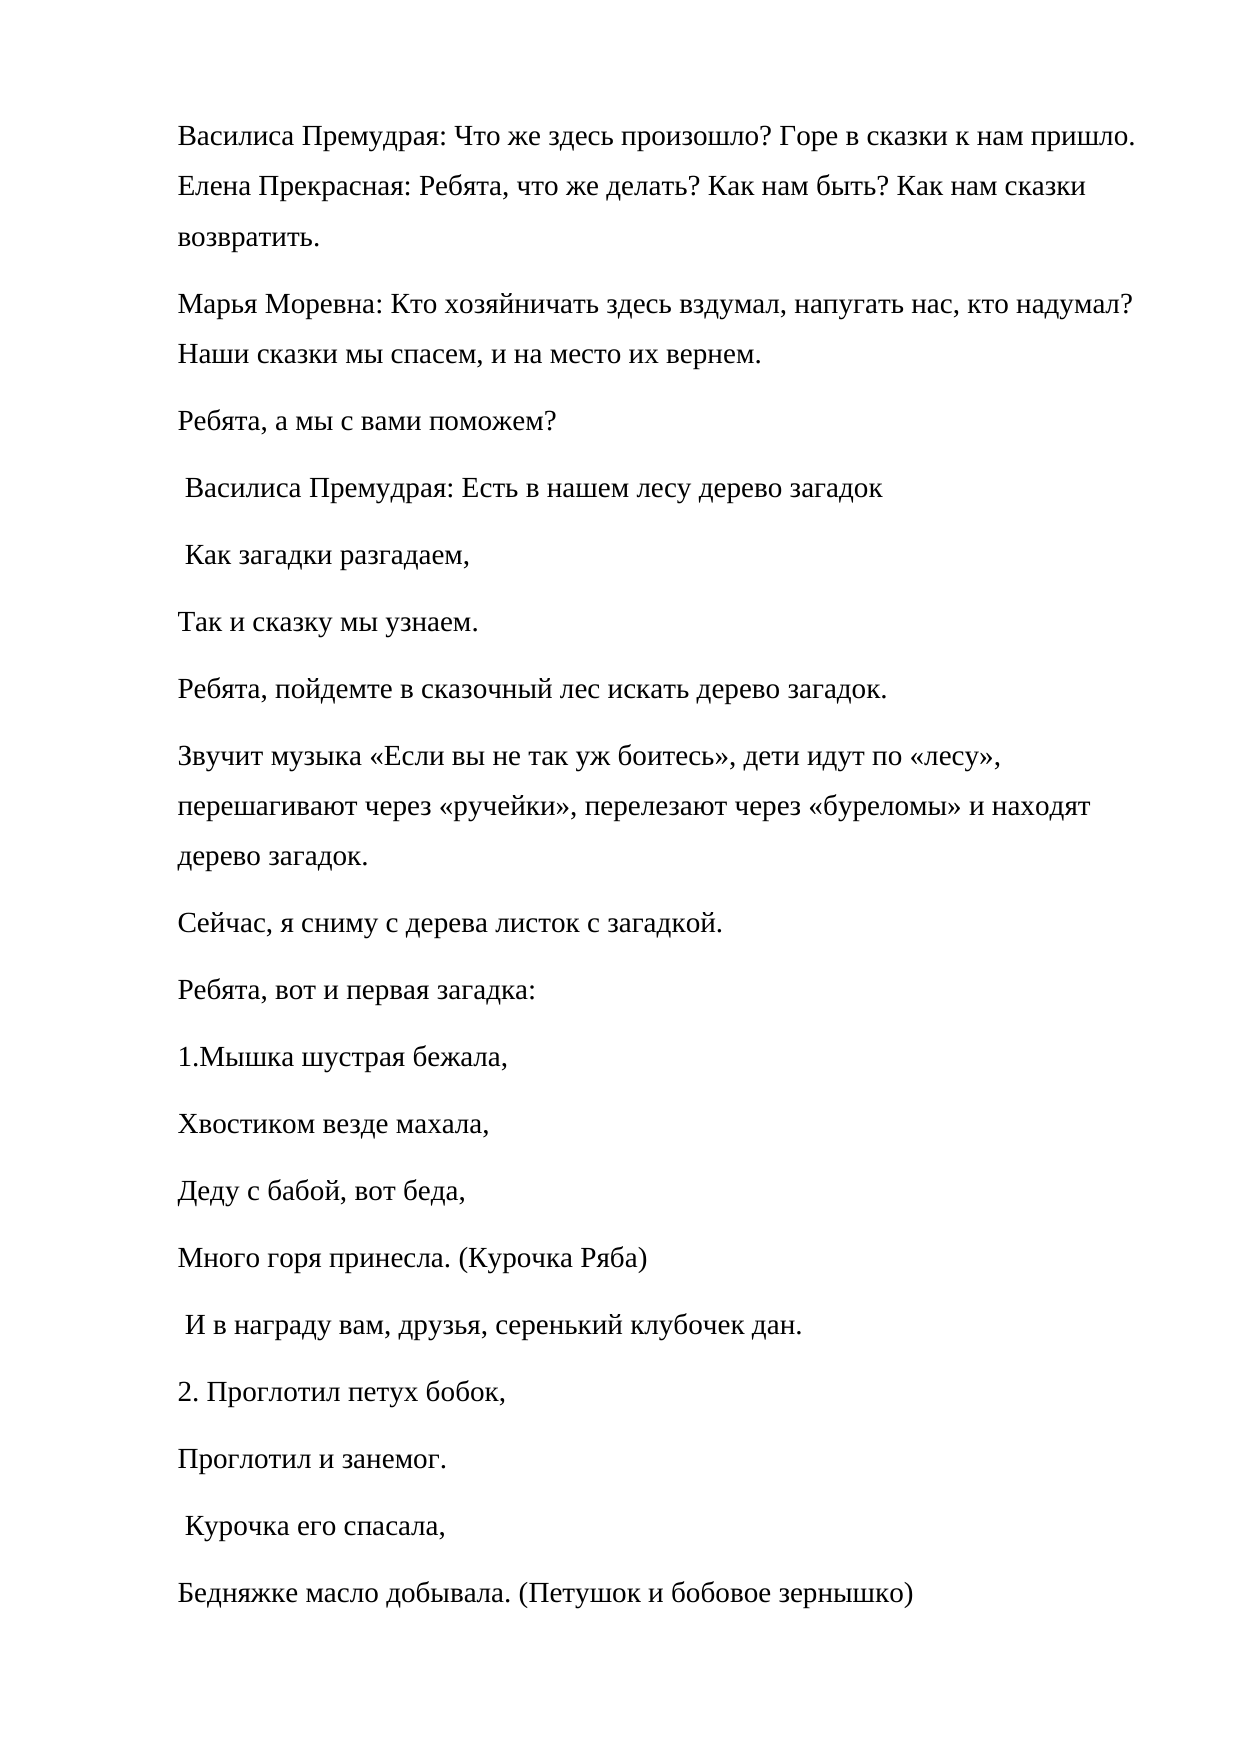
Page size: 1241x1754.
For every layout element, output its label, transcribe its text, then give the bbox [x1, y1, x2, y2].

text Ребята, пойдемте в сказочный лес искать дерево загадок. [177, 671, 1152, 704]
text Ребята, вот и первая загадка: [177, 972, 1152, 1006]
text Бедняжке масло добывала. (Петушок и бобовое зернышко) [177, 1575, 1152, 1609]
text 1.Мышка шустрая бежала, [177, 1039, 1152, 1073]
text Звучит музыка «Если вы не так уж боитесь», дети идут по «лесу», перешагивают через «ручейки», перелезают через «буреломы» и находят дерево загадок. [177, 738, 1152, 872]
text Марья Моревна: Кто хозяйничать здесь вздумал, напугать нас, кто надумал? Наши сказки мы спасем, и на место их вернем. [177, 286, 1152, 369]
text 2. Проглотил петух бобок, [177, 1374, 1152, 1408]
text Так и сказку мы узнаем. [177, 604, 1152, 637]
text Сейчас, я сниму с дерева листок с загадкой. [177, 906, 1152, 939]
text Как загадки разгадаем, [177, 537, 1152, 571]
text Василиса Премудрая: Что же здесь произошло? Горе в сказки к нам пришло. Елена Прекрасная: Ребята, что же делать? Как нам быть? Как нам сказки возвратить. [177, 118, 1152, 252]
text Деду с бабой, вот беда, [177, 1173, 1152, 1207]
text Василиса Премудрая: Есть в нашем лесу дерево загадок [177, 470, 1152, 503]
text Ребята, а мы с вами поможем? [177, 403, 1152, 437]
text Курочка его спасала, [177, 1508, 1152, 1542]
text Много горя принесла. (Курочка Ряба) [177, 1240, 1152, 1274]
text Проглотил и занемог. [177, 1441, 1152, 1475]
text И в награду вам, друзья, серенький клубочек дан. [177, 1307, 1152, 1341]
text Хвостиком везде махала, [177, 1106, 1152, 1140]
